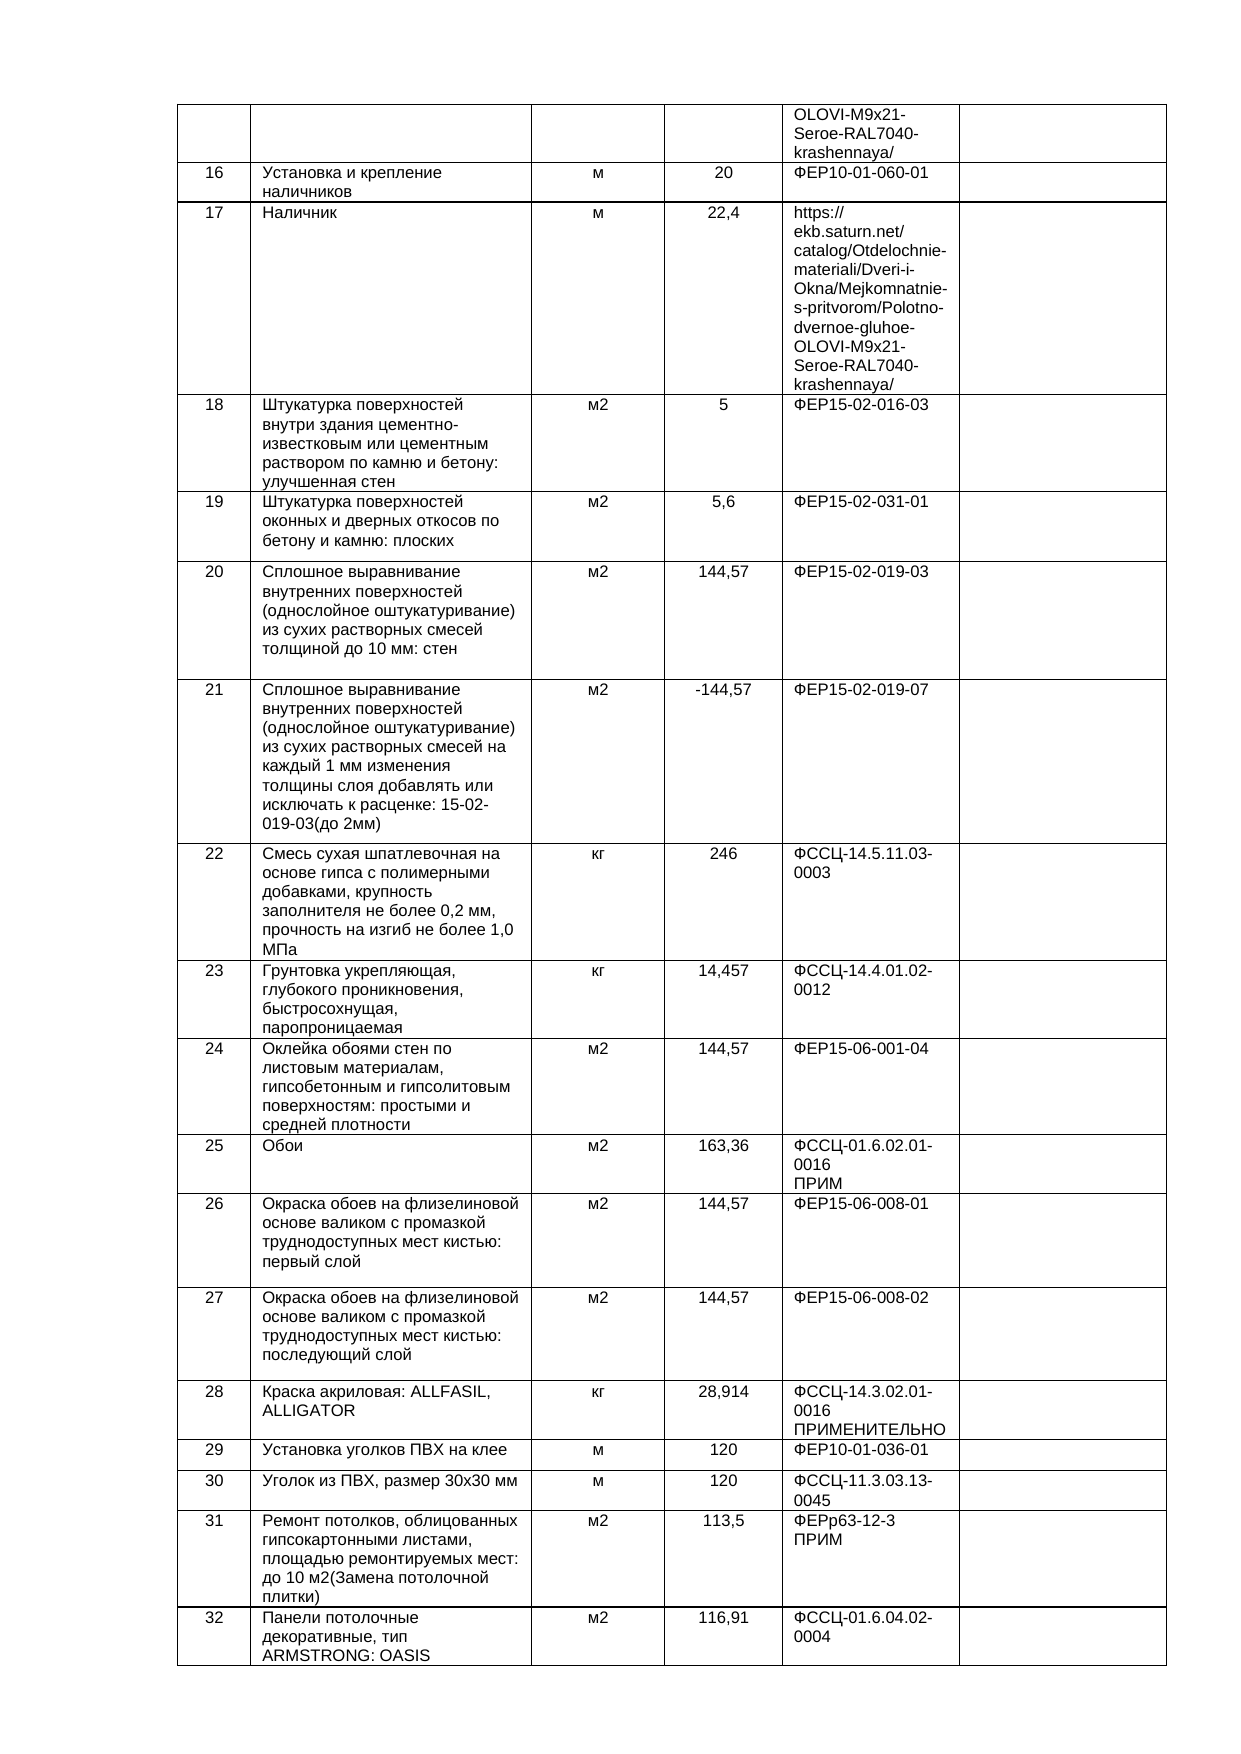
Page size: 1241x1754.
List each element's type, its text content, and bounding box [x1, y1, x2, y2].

table_cell 16 [178, 163, 250, 201]
table_cell 25 [178, 1135, 250, 1193]
table_cell Оклейка обоями стен по листовым материалам, гипсобетонным и гипсолитовым поверхностям: простыми и средней плотности [251, 1039, 531, 1134]
table_cell м2 [532, 1511, 664, 1606]
table_cell 5 [665, 395, 782, 491]
table_cell м2 [532, 492, 664, 561]
table_cell 27 [178, 1288, 250, 1380]
table_cell [960, 163, 1166, 201]
table_cell ФЕР15-06-001-04 [783, 1039, 959, 1134]
table_cell м2 [532, 1194, 664, 1287]
table_cell 120 [665, 1471, 782, 1509]
table_cell 144,57 [665, 1288, 782, 1380]
table_cell [960, 105, 1166, 162]
table_cell ФЕРр63-12-3 ПРИМ [783, 1511, 959, 1606]
table_cell [960, 1471, 1166, 1509]
table_cell 144,57 [665, 562, 782, 678]
table_cell Наличник [251, 203, 531, 394]
table_cell ФССЦ-01.6.04.02-0004 [783, 1608, 959, 1665]
table_cell 30 [178, 1471, 250, 1509]
table_cell Ремонт потолков, облицованных гипсокартонными листами, площадью ремонтируемых мест: до 10 м2(Замена потолочной плитки) [251, 1511, 531, 1606]
table_cell Сплошное выравнивание внутренних поверхностей (однослойное оштукатуривание) из сухих растворных смесей на каждый 1 мм изменения толщины слоя добавлять или исключать к расценке: 15-02-019-03(до 2мм) [251, 680, 531, 842]
table_cell 22 [178, 844, 250, 960]
table_cell м [532, 163, 664, 201]
table_cell 14,457 [665, 961, 782, 1037]
table_cell кг [532, 1381, 664, 1439]
table_cell ФССЦ-14.5.11.03-0003 [783, 844, 959, 960]
table_cell Установка и крепление наличников [251, 163, 531, 201]
table_cell [960, 1288, 1166, 1380]
table_cell ФЕР15-02-019-03 [783, 562, 959, 678]
table_cell Краска акриловая: ALLFASIL, ALLIGATOR [251, 1381, 531, 1439]
table_cell 163,36 [665, 1135, 782, 1193]
table_cell м [532, 203, 664, 394]
table_cell [960, 395, 1166, 491]
table_cell 15 [178, 105, 250, 162]
table_cell м [532, 1471, 664, 1509]
table_cell 26 [178, 1194, 250, 1287]
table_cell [251, 105, 531, 162]
table_cell [960, 680, 1166, 842]
table_cell ФССЦ-14.3.02.01-0016 ПРИМЕНИТЕЛЬНО [783, 1381, 959, 1439]
table_cell м2 [532, 562, 664, 678]
table_cell 5,6 [665, 492, 782, 561]
table_cell ФЕР15-02-019-07 [783, 680, 959, 842]
table_cell [960, 1511, 1166, 1606]
table_cell кг [532, 844, 664, 960]
table_cell 144,57 [665, 1039, 782, 1134]
table_cell [960, 961, 1166, 1037]
table_cell [960, 844, 1166, 960]
table_cell Окраска обоев на флизелиновой основе валиком с промазкой труднодоступных мест кистью: первый слой [251, 1194, 531, 1287]
table_cell Установка уголков ПВХ на клее [251, 1440, 531, 1470]
table_cell 246 [665, 844, 782, 960]
table_cell 20 [178, 562, 250, 678]
table_cell [960, 203, 1166, 394]
table_cell м2 [532, 1039, 664, 1134]
table_cell 18 [178, 395, 250, 491]
table_cell [960, 1608, 1166, 1665]
table_cell 24 [178, 1039, 250, 1134]
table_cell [783, 105, 959, 162]
table_cell 120 [665, 1440, 782, 1470]
table_cell [960, 1135, 1166, 1193]
table_cell [960, 492, 1166, 561]
table_cell [960, 1381, 1166, 1439]
table_cell Смесь сухая шпатлевочная на основе гипса с полимерными добавками, крупность заполнителя не более 0,2 мм, прочность на изгиб не более 1,0 МПа [251, 844, 531, 960]
table_cell ФЕР15-02-016-03 [783, 395, 959, 491]
table_cell Штукатурка поверхностей оконных и дверных откосов по бетону и камню: плоских [251, 492, 531, 561]
table_cell кг [532, 961, 664, 1037]
table_cell м2 [532, 1288, 664, 1380]
table_cell м2 [532, 1135, 664, 1193]
table_cell [960, 562, 1166, 678]
table_cell м2 [532, 680, 664, 842]
table_cell 23 [178, 961, 250, 1037]
table_cell м [532, 1440, 664, 1470]
table_cell м2 [532, 1608, 664, 1665]
table_cell 4 [665, 105, 782, 162]
table_cell Уголок из ПВХ, размер 30х30 мм [251, 1471, 531, 1509]
table_cell ФЕР10-01-060-01 [783, 163, 959, 201]
table_cell 17 [178, 203, 250, 394]
table_cell 31 [178, 1511, 250, 1606]
table_cell ФЕР10-01-036-01 [783, 1440, 959, 1470]
table_cell 32 [178, 1608, 250, 1665]
table_cell [960, 1039, 1166, 1134]
table_cell ФССЦ-01.6.02.01-0016 ПРИМ [783, 1135, 959, 1193]
table_cell Обои [251, 1135, 531, 1193]
table_cell ФЕР15-02-031-01 [783, 492, 959, 561]
table_cell 116,91 [665, 1608, 782, 1665]
table_cell 28,914 [665, 1381, 782, 1439]
table_cell шт [532, 105, 664, 162]
table_cell 19 [178, 492, 250, 561]
table_cell 20 [665, 163, 782, 201]
table_cell м2 [532, 395, 664, 491]
table_cell ФЕР15-06-008-02 [783, 1288, 959, 1380]
table_cell 113,5 [665, 1511, 782, 1606]
table_cell [960, 1194, 1166, 1287]
table_cell Штукатурка поверхностей внутри здания цементно-известковым или цементным раствором по камню и бетону: улучшенная стен [251, 395, 531, 491]
table_cell Панели потолочные декоративные, тип ARMSTRONG: OASIS [251, 1608, 531, 1665]
table_cell 22,4 [665, 203, 782, 394]
table_cell 28 [178, 1381, 250, 1439]
table_cell Грунтовка укрепляющая, глубокого проникновения, быстросохнущая, паропроницаемая [251, 961, 531, 1037]
table_cell 144,57 [665, 1194, 782, 1287]
table_cell 29 [178, 1440, 250, 1470]
table_cell [960, 1440, 1166, 1470]
table_cell Сплошное выравнивание внутренних поверхностей (однослойное оштукатуривание) из сухих растворных смесей толщиной до 10 мм: стен [251, 562, 531, 678]
table_cell ФССЦ-11.3.03.13-0045 [783, 1471, 959, 1509]
table_cell -144,57 [665, 680, 782, 842]
table_cell 21 [178, 680, 250, 842]
table_cell ФССЦ-14.4.01.02-0012 [783, 961, 959, 1037]
table_cell ФЕР15-06-008-01 [783, 1194, 959, 1287]
table_cell Окраска обоев на флизелиновой основе валиком с промазкой труднодоступных мест кистью: последующий слой [251, 1288, 531, 1380]
